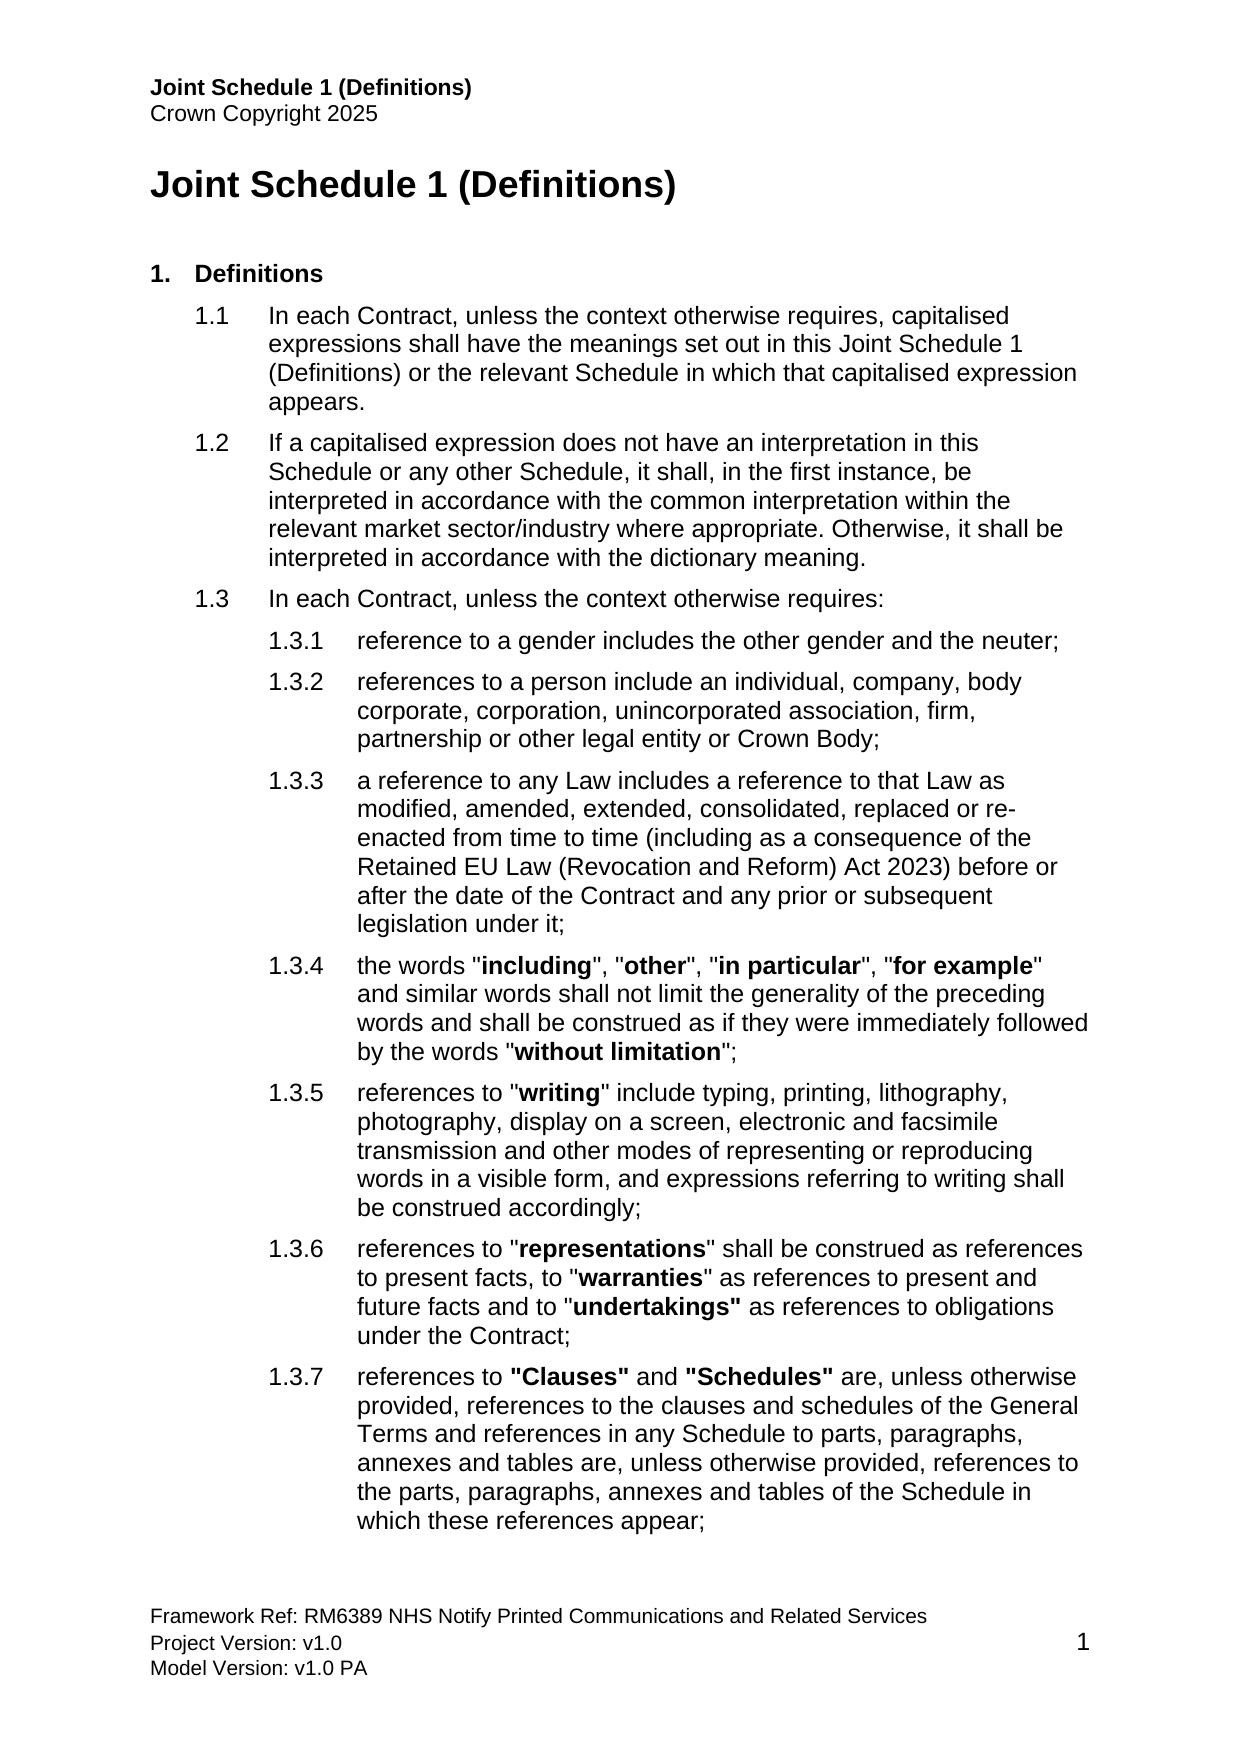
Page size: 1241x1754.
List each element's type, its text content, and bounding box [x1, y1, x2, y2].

list the words "including", "other", "in particular", "for example" and similar words shall not limit the generality of the preceding words and shall be construed as if they were immediately followed by the words "without limitation"; [268, 951, 1090, 1066]
list In each Contract, unless the context otherwise requires: [194, 584, 1090, 613]
list Definitions [150, 259, 1090, 288]
list reference to a gender includes the other gender and the neuter; [268, 626, 1090, 654]
list references to a person include an individual, company, body corporate, corporation, unincorporated association, firm, partnership or other legal entity or Crown Body; [268, 667, 1090, 753]
list If a capitalised expression does not have an interpretation in this Schedule or any other Schedule, it shall, in the first instance, be interpreted in accordance with the common interpretation within the relevant market sector/industry where appropriate. Otherwise, it shall be interpreted in accordance with the dictionary meaning. [194, 428, 1090, 572]
list references to "Clauses" and "Schedules" are, unless otherwise provided, references to the clauses and schedules of the General Terms and references in any Schedule to parts, paragraphs, annexes and tables are, unless otherwise provided, references to the parts, paragraphs, annexes and tables of the Schedule in which these references appear; [268, 1362, 1090, 1534]
list In each Contract, unless the context otherwise requires, capitalised expressions shall have the meanings set out in this Joint Schedule 1 (Definitions) or the relevant Schedule in which that capitalised expression appears. [194, 301, 1090, 416]
text Joint Schedule 1 (Definitions) [150, 162, 1090, 206]
list a reference to any Law includes a reference to that Law as modified, amended, extended, consolidated, replaced or re-enacted from time to time (including as a consequence of the Retained EU Law (Revocation and Reform) Act 2023) before or after the date of the Contract and any prior or subsequent legislation under it; [268, 766, 1090, 938]
list references to "representations" shall be construed as references to present facts, to "warranties" as references to present and future facts and to "undertakings" as references to obligations under the Contract; [268, 1234, 1090, 1349]
list references to "writing" include typing, printing, lithography, photography, display on a screen, electronic and facsimile transmission and other modes of representing or reproducing words in a visible form, and expressions referring to writing shall be construed accordingly; [268, 1078, 1090, 1222]
